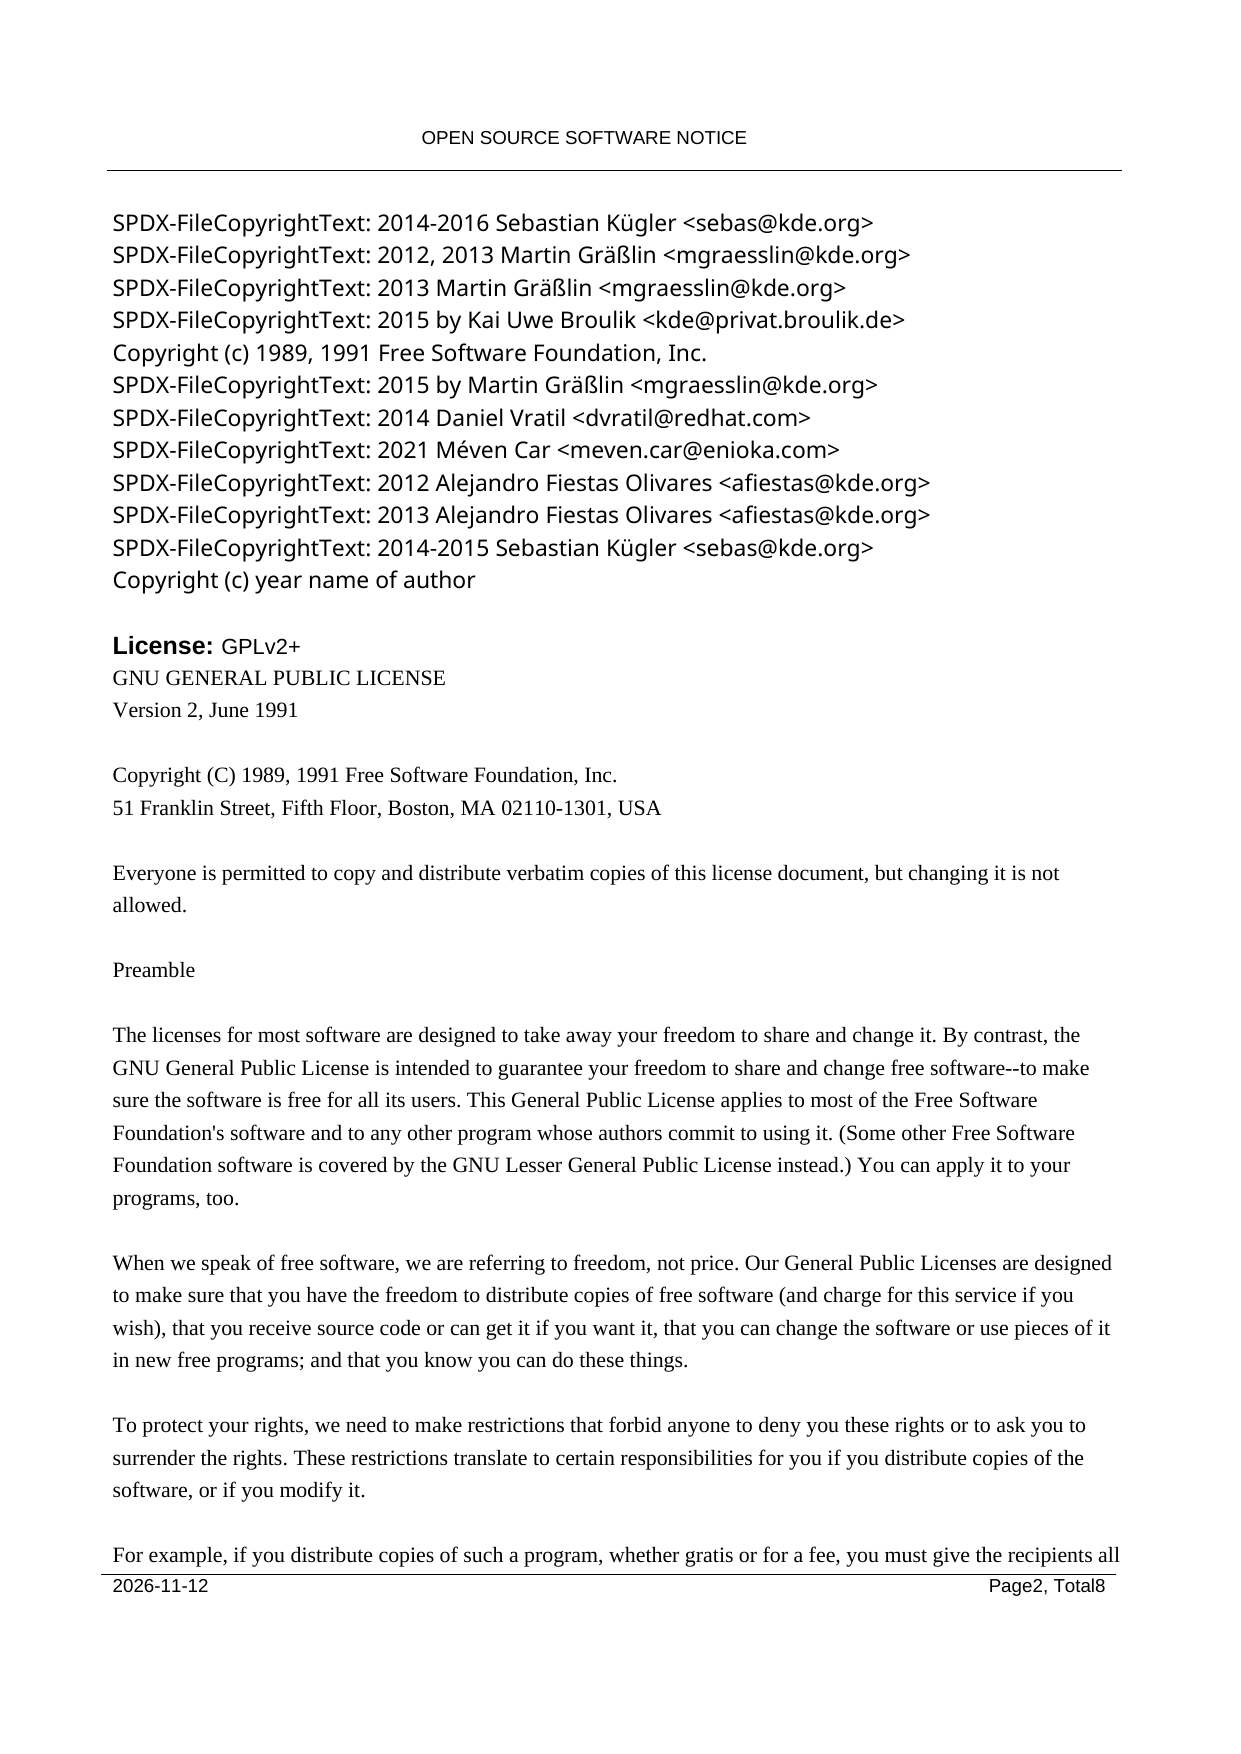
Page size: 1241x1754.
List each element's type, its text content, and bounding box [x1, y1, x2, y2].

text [112, 206, 1128, 629]
text License: GPLv2+ [112, 629, 1128, 661]
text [112, 661, 1128, 1571]
